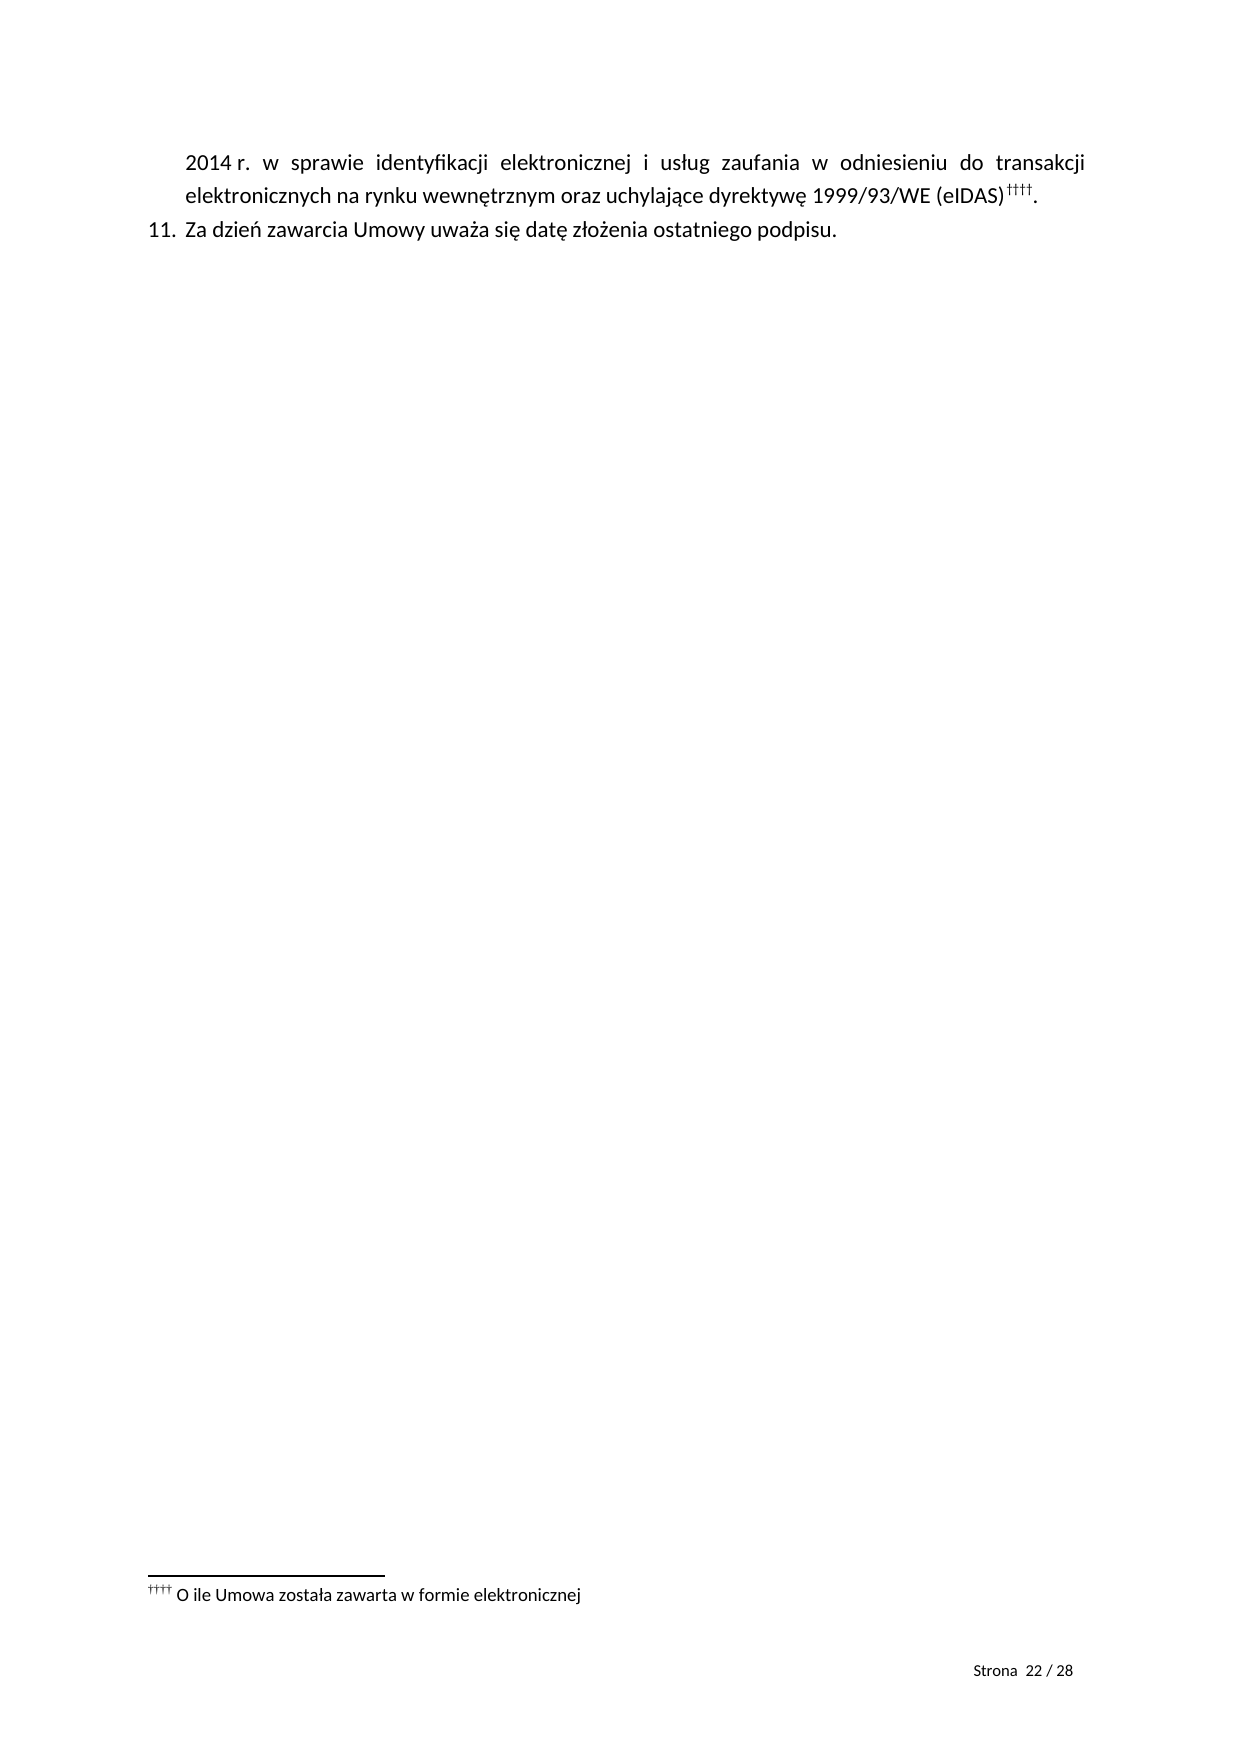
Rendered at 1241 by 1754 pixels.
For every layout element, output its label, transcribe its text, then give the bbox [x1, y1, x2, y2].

title Za dzień zawarcia Umowy uważa się datę złożenia ostatniego podpisu. [148, 215, 1086, 243]
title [148, 148, 1086, 209]
